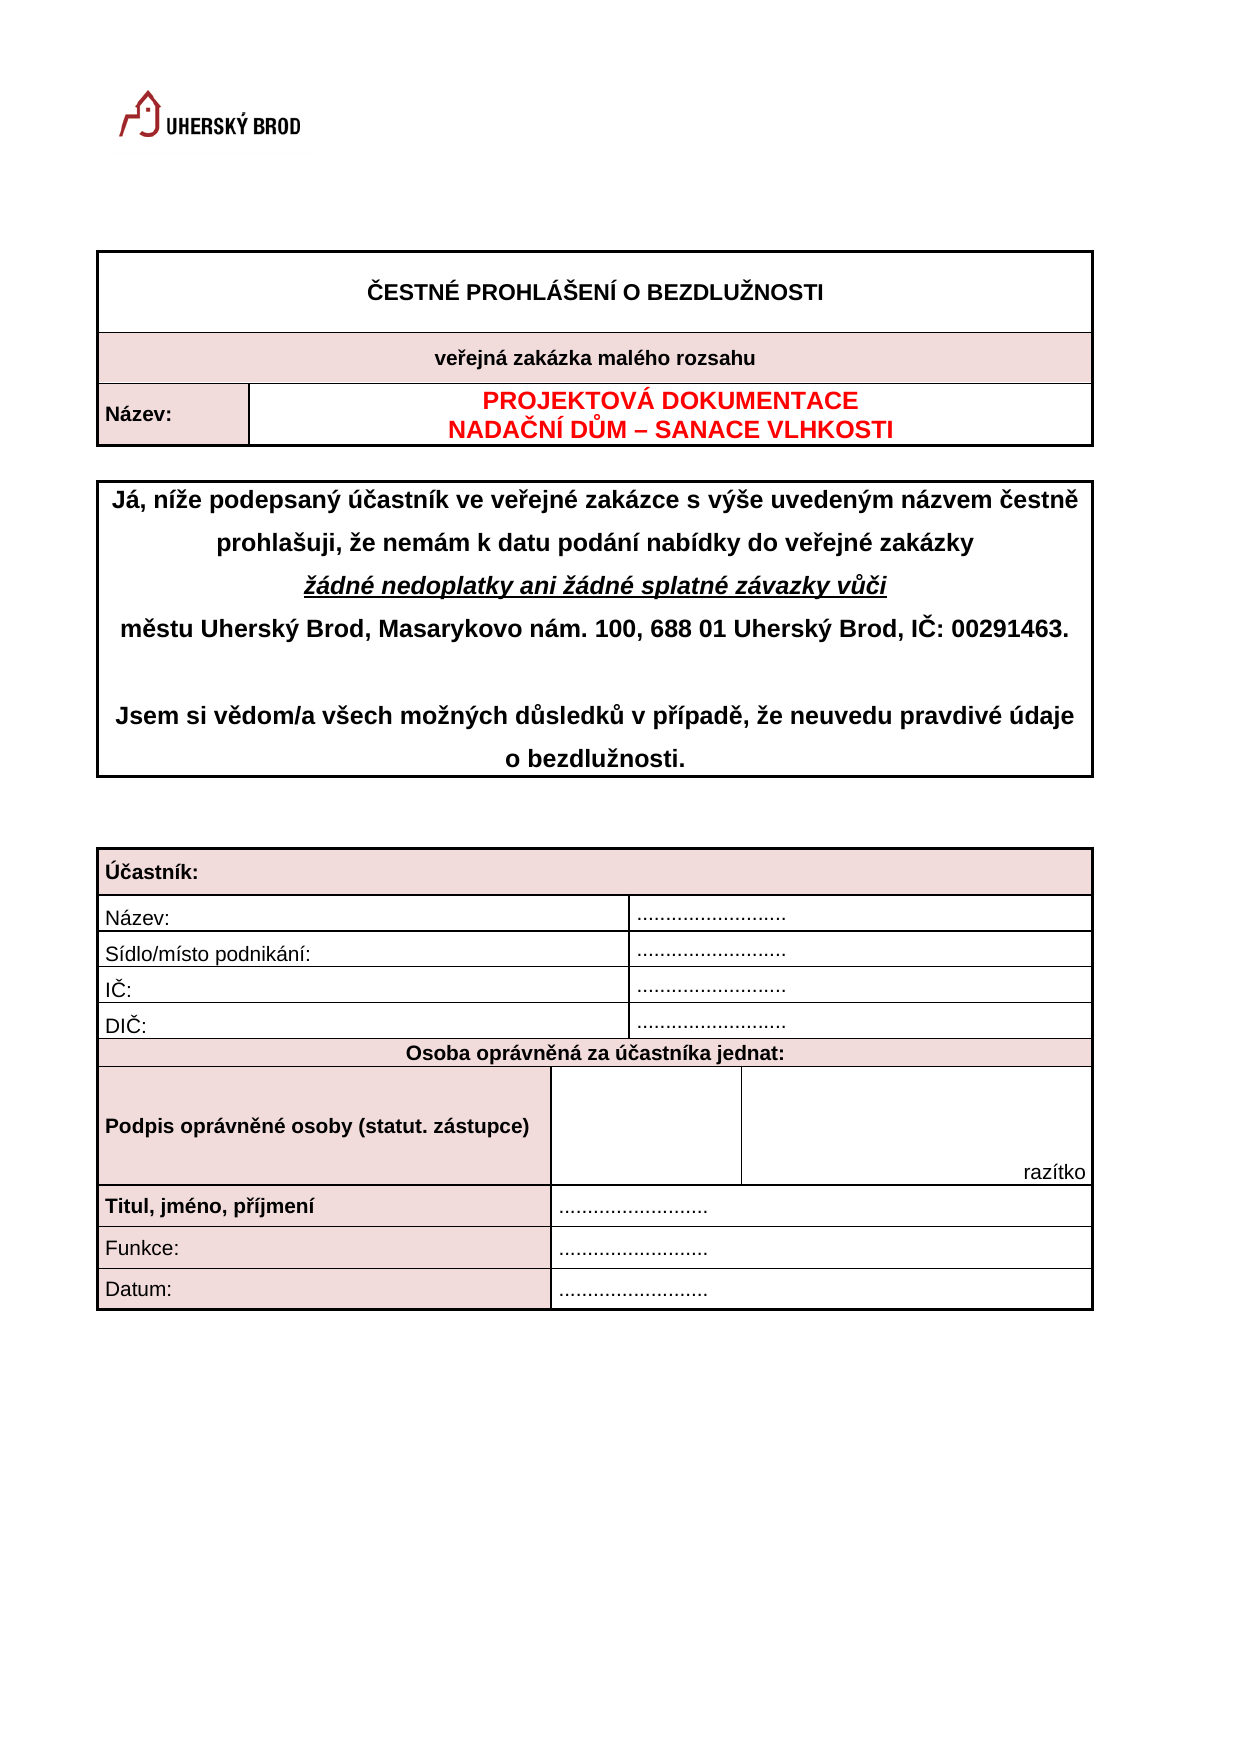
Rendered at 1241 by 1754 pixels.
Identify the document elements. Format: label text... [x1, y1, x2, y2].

table_cell .......................... [552, 1269, 1091, 1308]
table_header Účastník: [99, 850, 1091, 894]
table_cell veřejná zakázka malého rozsahu [99, 333, 1091, 382]
table_header Já, níže podepsaný účastník ve veřejné zakázce s výše uvedeným názvem čestně prohlašuji, že nemám k datu podání nabídky do veřejné zakázky žádné nedoplatky ani žádné splatné závazky vůči městu Uherský Brod, Masarykovo nám. 100, 688 01 Uherský Brod, IČ: 00291463. Jsem si vědom/a všech možných důsledků v případě, že neuvedu pravdivé údaje o bezdlužnosti. [99, 483, 1091, 775]
table_cell projektová dokumentace nadační dům – sanace vlhkosti [250, 384, 1091, 444]
table_cell Sídlo/místo podnikání: [99, 932, 628, 966]
table_cell Název: [99, 384, 248, 444]
table_cell Podpis oprávněné osoby (statut. zástupce) [99, 1067, 550, 1184]
table_cell Funkce: [99, 1227, 550, 1268]
table_cell [552, 1067, 741, 1184]
table_cell Titul, jméno, příjmení [99, 1186, 550, 1226]
table_cell razítko [742, 1067, 1091, 1184]
table_cell IČ: [99, 967, 628, 1002]
table_cell .......................... [630, 1003, 1091, 1038]
table_cell .......................... [630, 967, 1091, 1002]
table_cell .......................... [552, 1186, 1091, 1226]
table_cell Datum: [99, 1269, 550, 1308]
picture [106, 73, 313, 155]
table_cell Název: [99, 896, 628, 930]
table_cell .......................... [552, 1227, 1091, 1268]
table_cell .......................... [630, 896, 1091, 930]
table_cell DIČ: [99, 1003, 628, 1038]
table_cell Osoba oprávněná za účastníka jednat: [99, 1039, 1091, 1066]
table_cell .......................... [630, 932, 1091, 966]
table_header ČESTNÉ PROHLÁŠENÍ O BEZDLUŽNOSTI [99, 253, 1091, 332]
